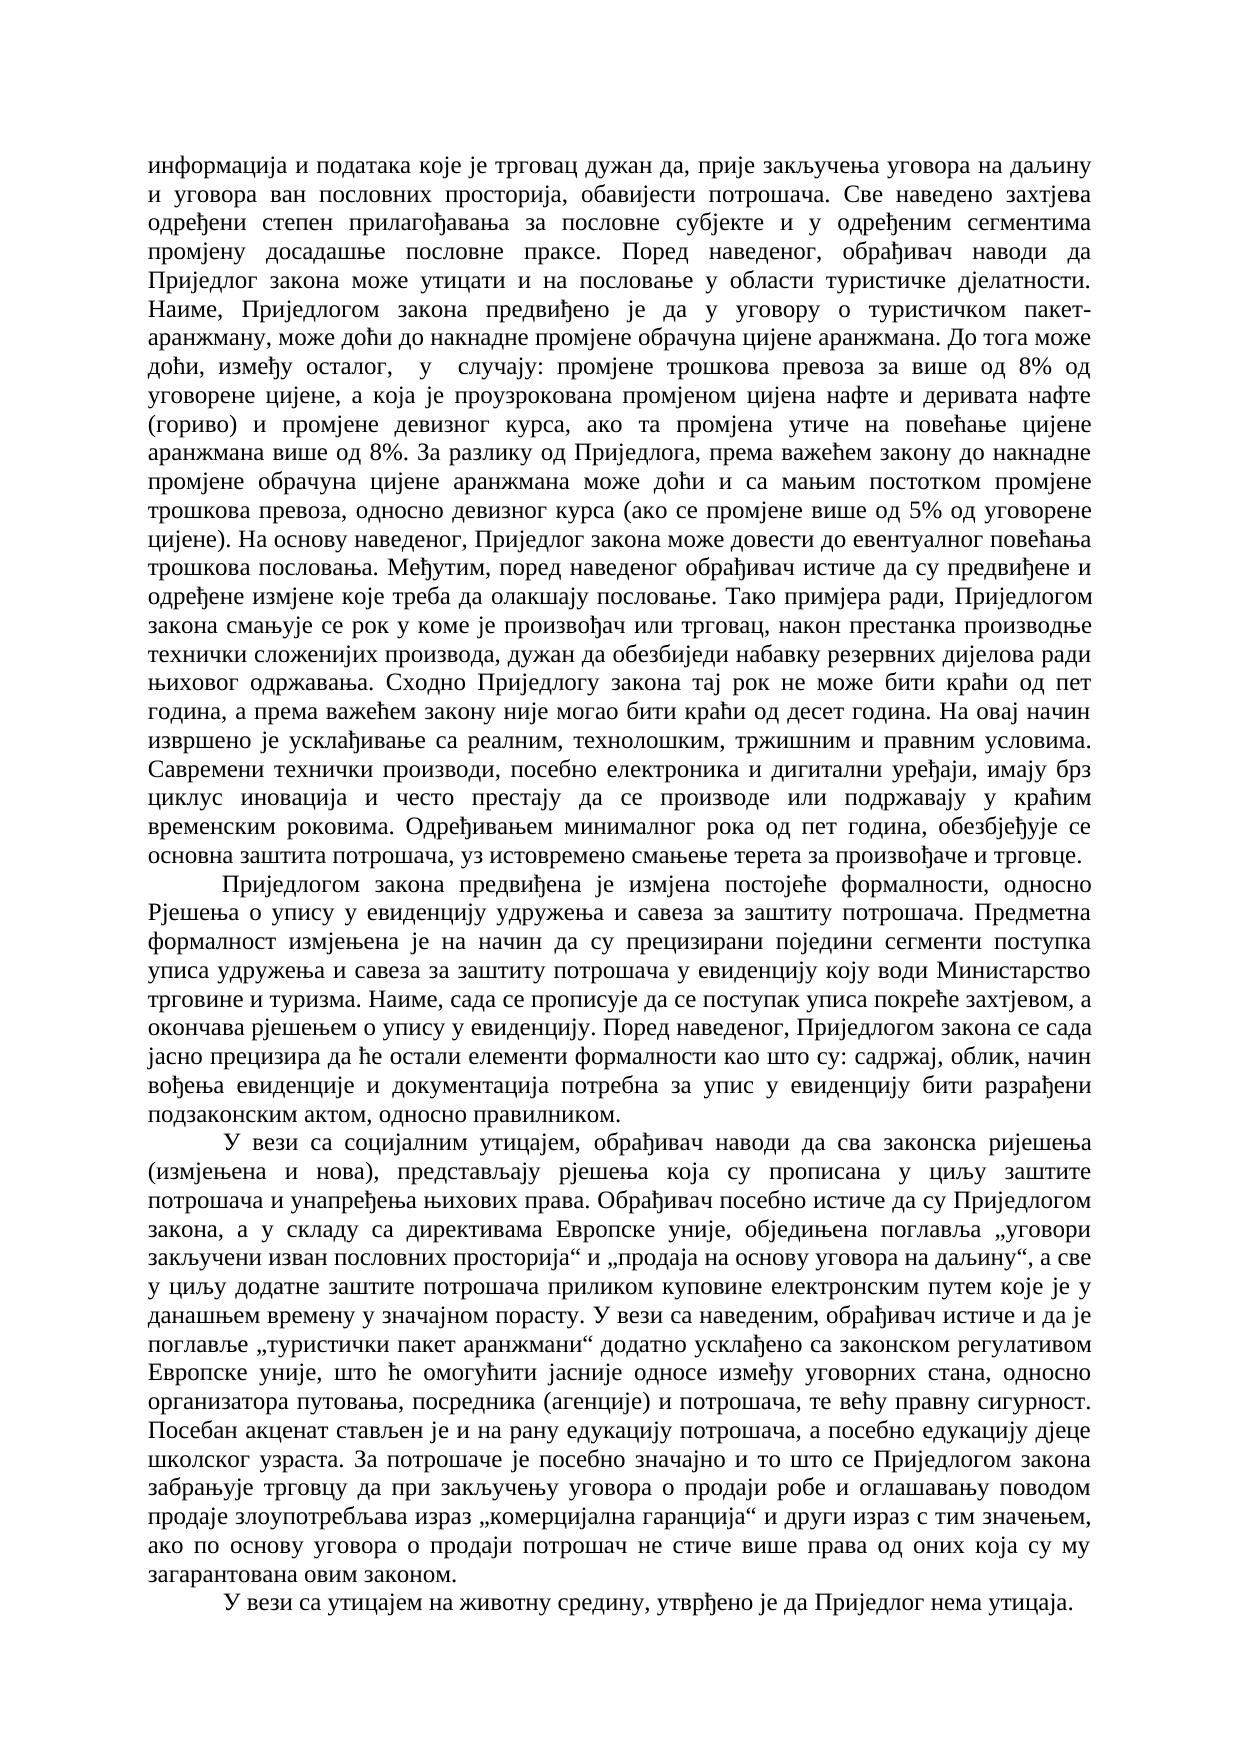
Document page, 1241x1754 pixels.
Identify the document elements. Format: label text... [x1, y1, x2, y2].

text У вези са социјалним утицајем, обрађивач наводи да сва законска ријешења (измјењена и нова), представљају рјешења која су прописана у циљу заштите потрошача и унапређења њихових права. Обрађивач посебно истиче да су Приједлогом закона, а у складу са директивама Европске уније, обједињена поглавља „уговори закључени изван пословних просторија“ и „продаја на основу уговора на даљину“, а све у циљу додатне заштите потрошача приликом куповине електронским путем које је у данашњем времену у значајном порасту. У вези са наведеним, обрађивач истиче и да је поглавље „туристички пакет аранжмани“ додатно усклађено са законском регулативом Европске уније, што ће омогућити јасније односе између уговорних стана, односно организатора путовања, посредника (агенције) и потрошача, те већу правну сигурност. Посебан акценат стављен је и на рану едукацију потрошача, а посебно едукацију дјеце школског узраста. За потрошаче је посебно значајно и то што се Приједлогом закона забрањује трговцу да при закључењу уговора о продаји робе и оглашавању поводом продаје злоупотребљава израз „комерцијална гаранција“ и други израз с тим значењем, ако по основу уговора о продаји потрошач не стиче више права од оних која су му загарантована овим законом. [148, 1127, 1092, 1587]
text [148, 150, 1092, 869]
text У вези са утицајем на животну средину, утврђено је да Приједлог нема утицаја. [148, 1587, 1092, 1616]
text Приједлогом закона предвиђена је измјена постојеће формалности, односно Рјешења о упису у евиденцију удружења и савеза за заштиту потрошача. Предметна формалност измјењена је на начин да су прецизирани поједини сегменти поступка уписа удружења и савеза за заштиту потрошача у евиденцију коју води Министарство трговине и туризма. Наиме, сада се прописује да се поступак уписа покреће захтјевом, а окончава рјешењем о упису у евиденцију. Поред наведеног, Приједлогом закона се сада јасно прецизира да ће остали елементи формалности као што су: садржај, облик, начин вођења евиденције и документација потребна за упис у евиденцију бити разрађени подзаконским актом, односно правилником. [148, 869, 1092, 1127]
